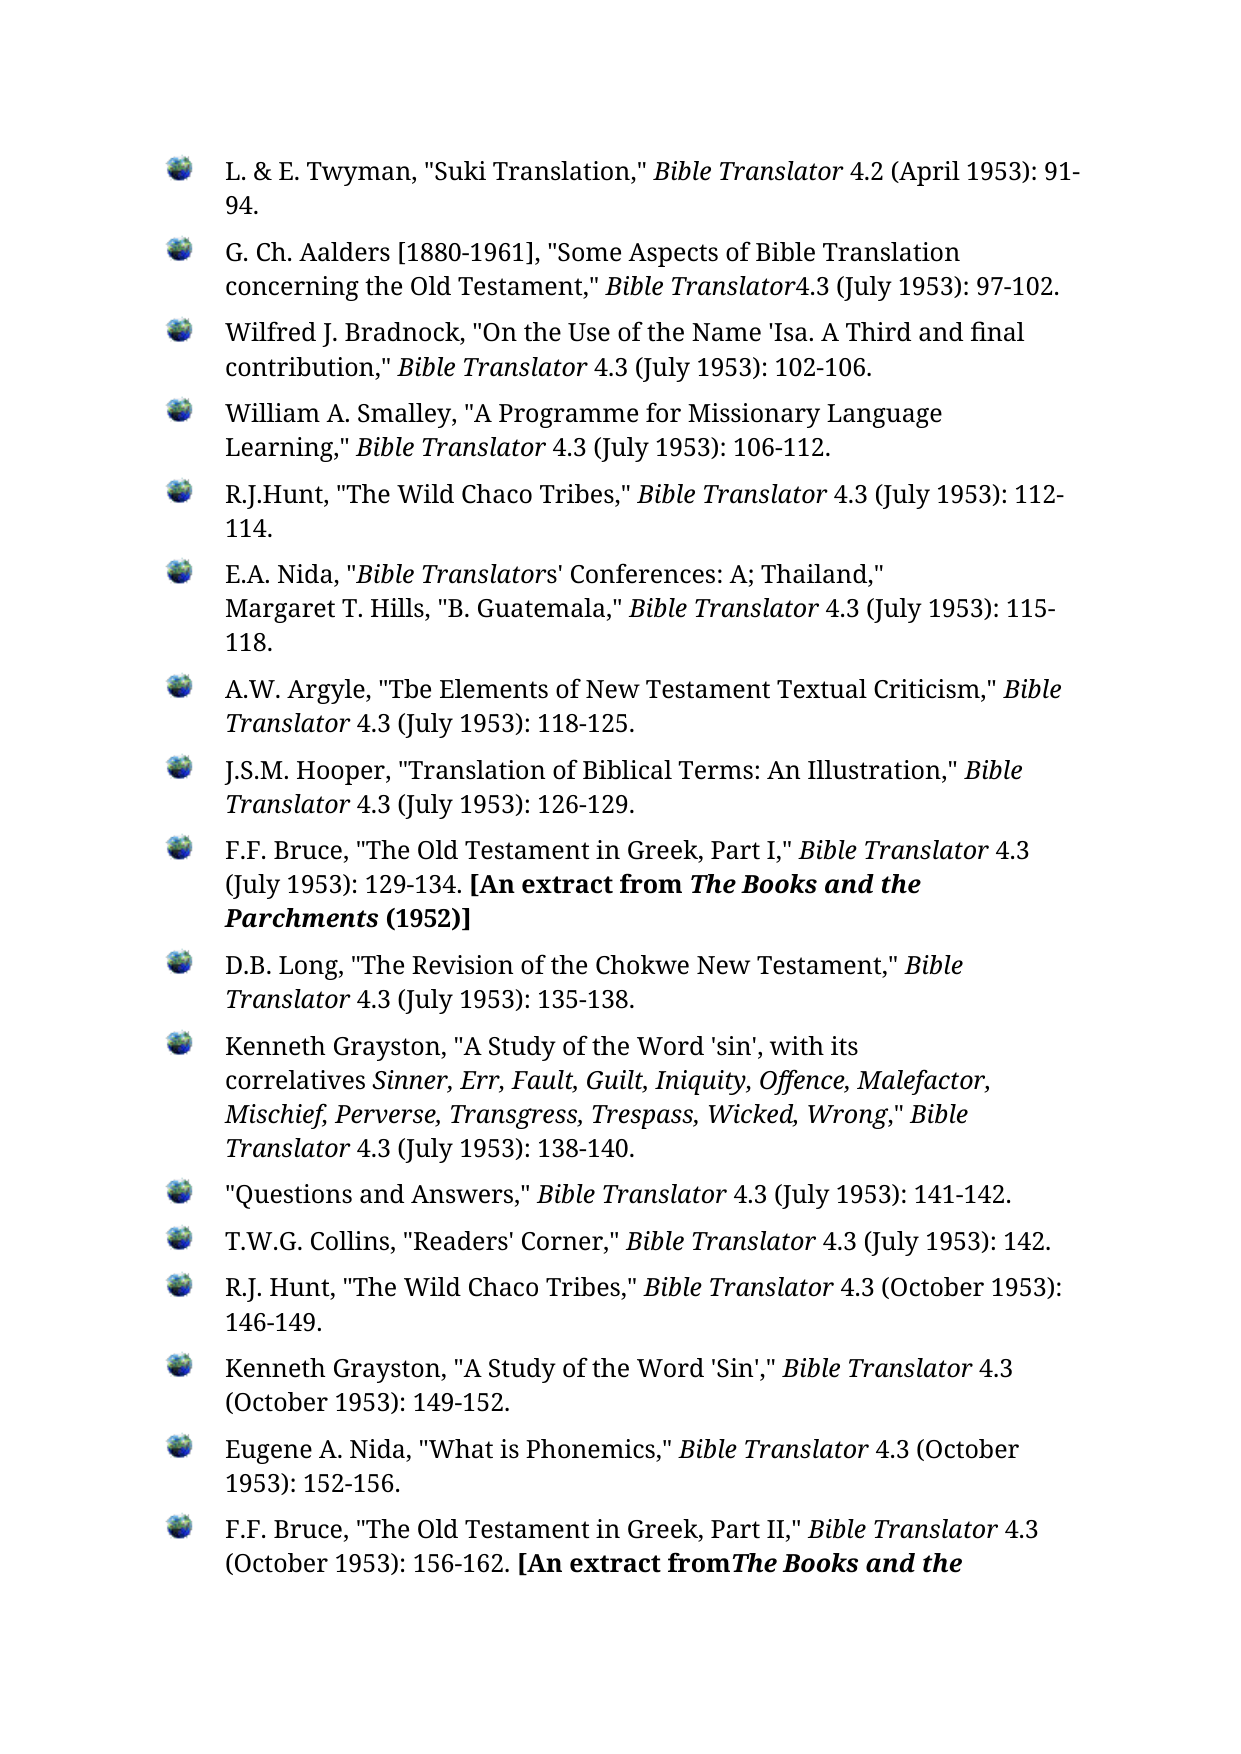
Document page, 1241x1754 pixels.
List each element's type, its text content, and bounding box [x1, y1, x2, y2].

table_cell [141, 1425, 218, 1506]
table_cell F.F. Bruce, "The Old Testament in Greek, Part I," Bible Translator 4.3 (July 1953): 129-134. [An extract from The Books and the Parchments (1952)] [219, 827, 1086, 941]
table_cell [141, 551, 218, 665]
table_cell [141, 390, 218, 470]
picture [164, 752, 196, 784]
table_cell Wilfred J. Bradnock, "On the Use of the Name 'Isa. A Third and final contribution," Bible Translator 4.3 (July 1953): 102-106. [219, 309, 1086, 389]
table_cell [219, 1506, 1086, 1586]
table_cell G. Ch. Aalders [1880-1961], "Some Aspects of Bible Translation concerning the Old Testament," Bible Translator4.3 (July 1953): 97-102. [219, 228, 1086, 309]
picture [164, 557, 196, 589]
table_cell E.A. Nida, "Bible Translators' Conferences: A; Thailand," Margaret T. Hills, "B. Guatemala," Bible Translator 4.3 (July 1953): 115-118. [219, 551, 1086, 665]
picture [164, 1431, 196, 1463]
table_cell [141, 665, 218, 746]
picture [164, 1028, 196, 1060]
picture [164, 1350, 196, 1382]
table_cell [141, 941, 218, 1022]
table_cell [141, 746, 218, 827]
table_cell [141, 470, 218, 551]
table_cell [141, 1171, 218, 1217]
picture [164, 395, 196, 427]
table_cell Kenneth Grayston, "A Study of the Word 'Sin'," Bible Translator 4.3 (October 1953): 149-152. [219, 1345, 1086, 1425]
table_cell T.W.G. Collins, "Readers' Corner," Bible Translator 4.3 (July 1953): 142. [219, 1217, 1086, 1264]
table_cell D.B. Long, "The Revision of the Chokwe New Testament," Bible Translator 4.3 (July 1953): 135-138. [219, 941, 1086, 1022]
picture [164, 315, 196, 347]
picture [164, 476, 196, 508]
table_cell R.J.Hunt, "The Wild Chaco Tribes," Bible Translator 4.3 (July 1953): 112-114. [219, 470, 1086, 551]
table_cell [141, 827, 218, 941]
table_cell [141, 309, 218, 389]
table_cell L. & E. Twyman, "Suki Translation," Bible Translator 4.2 (April 1953): 91-94. [219, 148, 1086, 228]
table_cell [141, 1345, 218, 1425]
picture [164, 832, 196, 865]
picture [164, 234, 196, 266]
table_cell "Questions and Answers," Bible Translator 4.3 (July 1953): 141-142. [219, 1171, 1086, 1217]
table_cell Eugene A. Nida, "What is Phonemics," Bible Translator 4.3 (October 1953): 152-156. [219, 1425, 1086, 1506]
picture [164, 1177, 196, 1209]
table_cell [141, 228, 218, 309]
picture [164, 671, 196, 703]
table_cell R.J. Hunt, "The Wild Chaco Tribes," Bible Translator 4.3 (October 1953): 146-149. [219, 1264, 1086, 1344]
table_cell J.S.M. Hooper, "Translation of Biblical Terms: An Illustration," Bible Translator 4.3 (July 1953): 126-129. [219, 746, 1086, 827]
table_cell [141, 148, 218, 228]
table_cell [141, 1264, 218, 1344]
picture [164, 947, 196, 979]
table_cell [141, 1022, 218, 1171]
table_cell [141, 1506, 218, 1586]
picture [164, 153, 196, 186]
table_cell [141, 1217, 218, 1264]
picture [164, 1223, 196, 1255]
picture [164, 1270, 196, 1302]
table_cell A.W. Argyle, "Tbe Elements of New Testament Textual Criticism," Bible Translator 4.3 (July 1953): 118-125. [219, 665, 1086, 746]
table_cell William A. Smalley, "A Programme for Missionary Language Learning," Bible Translator 4.3 (July 1953): 106-112. [219, 390, 1086, 470]
picture [164, 1512, 196, 1544]
table_cell Kenneth Grayston, "A Study of the Word 'sin', with its correlatives Sinner, Err, Fault, Guilt, Iniquity, Offence, Malefactor, Mischief, Perverse, Transgress, Trespass, Wicked, Wrong," Bible Translator 4.3 (July 1953): 138-140. [219, 1022, 1086, 1171]
